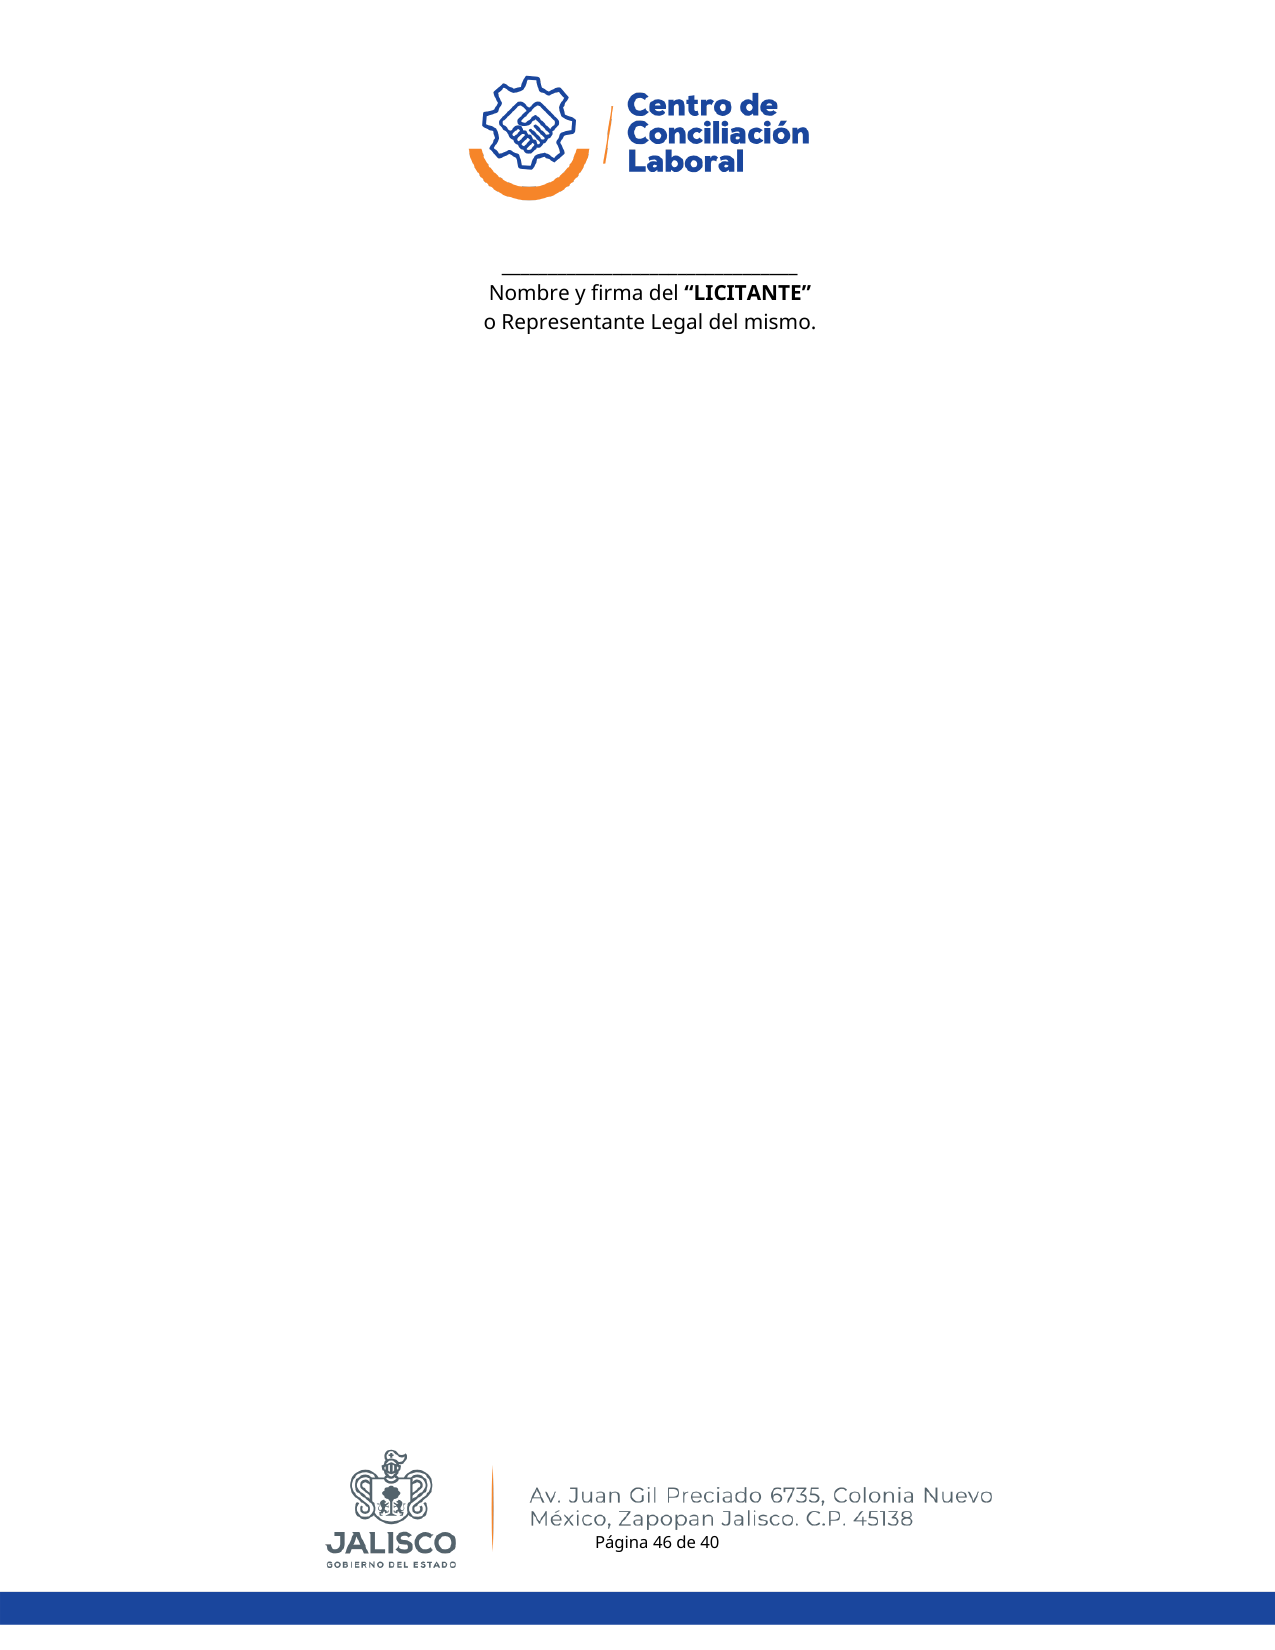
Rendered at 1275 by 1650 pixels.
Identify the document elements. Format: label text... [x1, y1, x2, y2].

text ________________________________ [162, 250, 1137, 278]
picture [0, 3, 1275, 1650]
text Nombre y firma del “LICITANTE” [162, 278, 1137, 307]
text o Representante Legal del mismo. [162, 307, 1137, 335]
